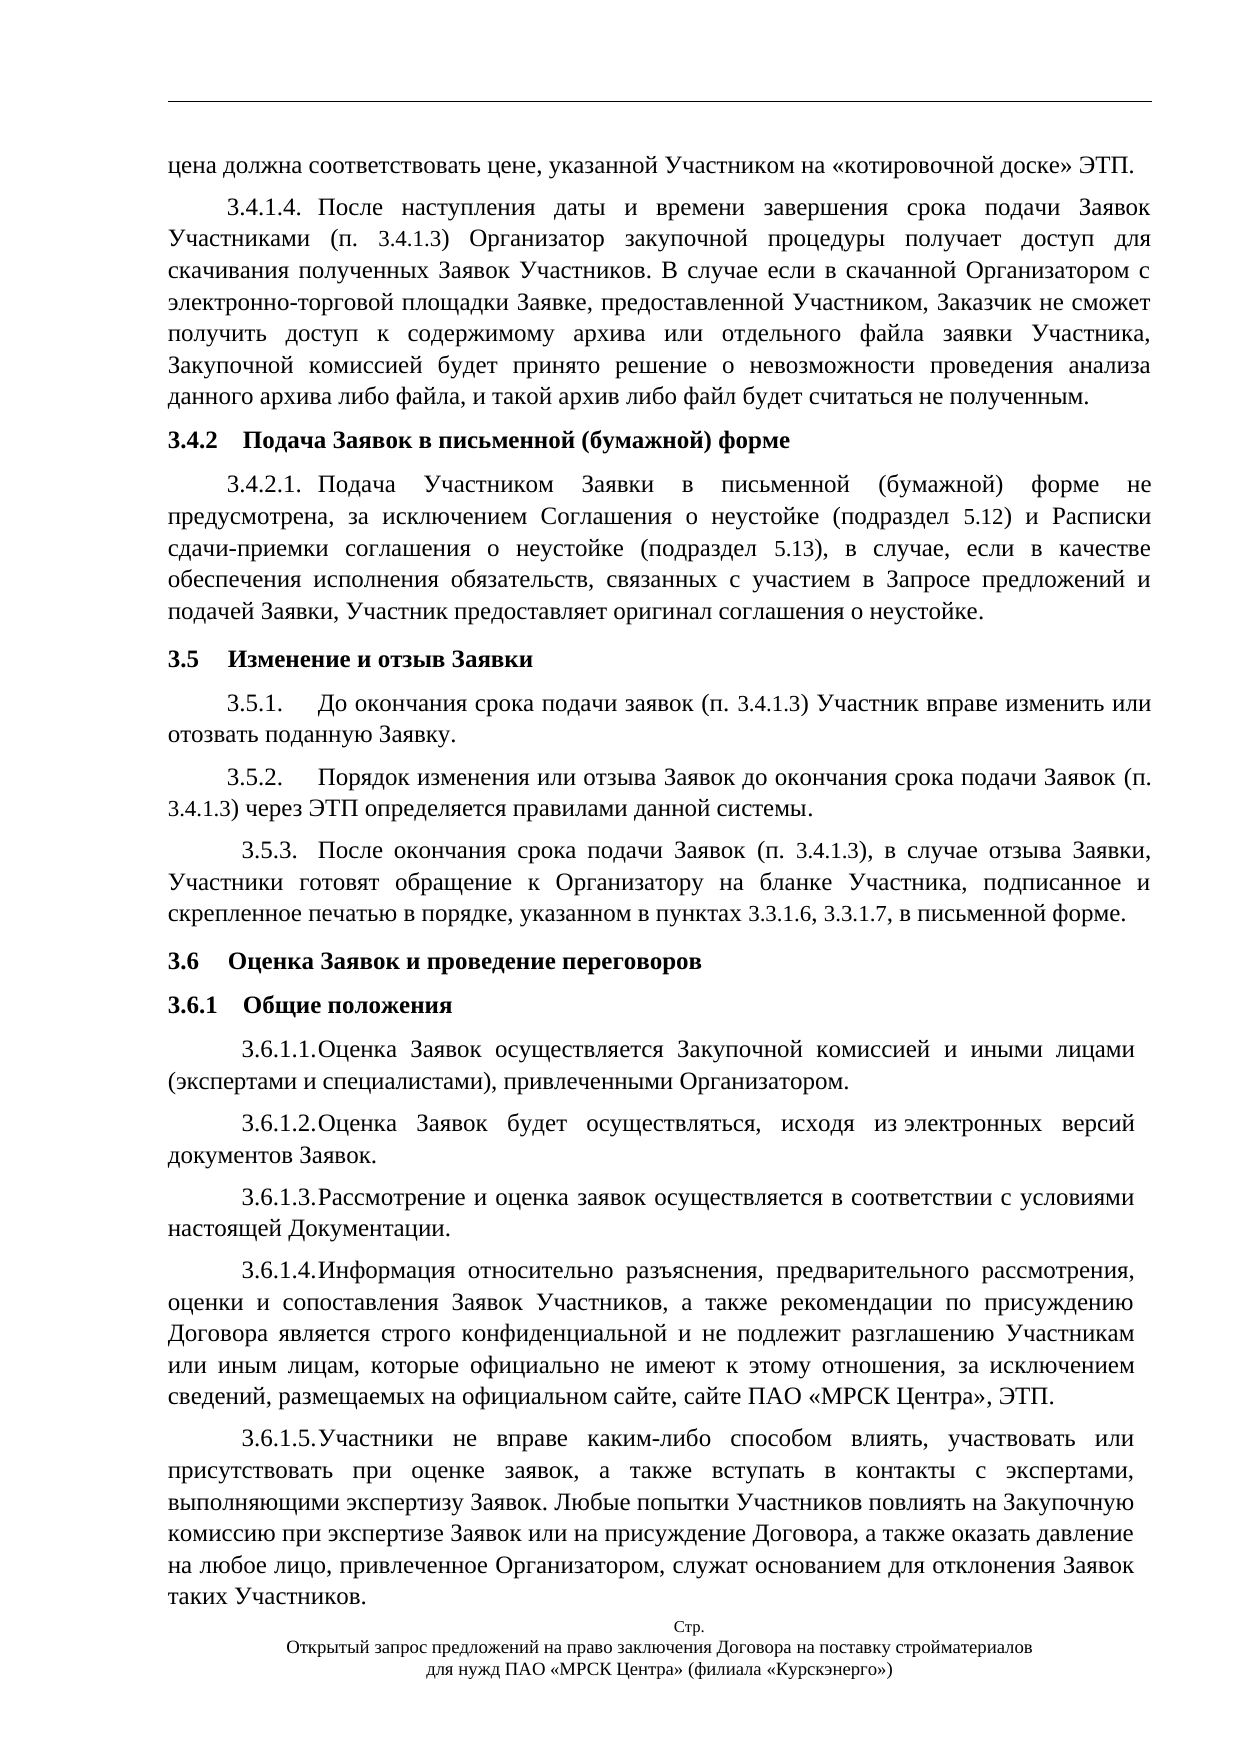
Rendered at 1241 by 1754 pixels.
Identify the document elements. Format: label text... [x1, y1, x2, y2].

list Рассмотрение и оценка заявок осуществляется в соответствии с условиями настоящей Документации. [168, 1182, 1135, 1242]
list После наступления даты и времени завершения срока подачи Заявок Участниками (п. 3.4.1.3) Организатор закупочной процедуры получает доступ для скачивания полученных Заявок Участников. В случае если в скачанной Организатором с электронно-торговой площадки Заявке, предоставленной Участником, Заказчик не сможет получить доступ к содержимому архива или отдельного файла заявки Участника, Закупочной комиссией будет принято решение о невозможности проведения анализа данного архива либо файла, и такой архив либо файл будет считаться не полученным. [168, 192, 1152, 410]
list Участники не вправе каким-либо способом влиять, участвовать или присутствовать при оценке заявок, а также вступать в контакты с экспертами, выполняющими экспертизу Заявок. Любые попытки Участников повлиять на Закупочную комиссию при экспертизе Заявок или на присуждение Договора, а также оказать давление на любое лицо, привлеченное Организатором, служат основанием для отклонения Заявок таких Участников. [168, 1423, 1135, 1610]
list Оценка Заявок будет осуществляться, исходя из электронных версий документов Заявок. [168, 1108, 1135, 1168]
list После окончания срока подачи Заявок (п. 3.4.1.3), в случае отзыва Заявки, Участники готовят обращение к Организатору на бланке Участника, подписанное и скрепленное печатью в порядке, указанном в пунктах 3.3.1.6, 3.3.1.7, в письменной форме. [168, 835, 1152, 927]
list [168, 150, 1152, 179]
list До окончания срока подачи заявок (п. 3.4.1.3) Участник вправе изменить или отозвать поданную Заявку. [168, 688, 1152, 748]
list Порядок изменения или отзыва Заявок до окончания срока подачи Заявок (п. 3.4.1.3) через ЭТП определяется правилами данной системы. [168, 762, 1152, 822]
subtitle Общие положения [168, 991, 1152, 1019]
list Оценка Заявок осуществляется Закупочной комиссией и иными лицами (экспертами и специалистами), привлеченными Организатором. [168, 1034, 1135, 1095]
list Подача Участником Заявки в письменной (бумажной) форме не предусмотрена, за исключением Соглашения о неустойке (подраздел 5.12) и Расписки сдачи-приемки соглашения о неустойке (подраздел 5.13), в случае, если в качестве обеспечения исполнения обязательств, связанных с участием в Запросе предложений и подачей Заявки, Участник предоставляет оригинал соглашения о неустойке. [168, 469, 1152, 624]
list Информация относительно разъяснения, предварительного рассмотрения, оценки и сопоставления Заявок Участников, а также рекомендации по присуждению Договора является строго конфиденциальной и не подлежит разглашению Участникам или иным лицам, которые официально не имеют к этому отношения, за исключением сведений, размещаемых на официальном сайте, сайте ПАО «МРСК Центра», ЭТП. [168, 1255, 1135, 1410]
subtitle Изменение и отзыв Заявки [168, 644, 1152, 673]
subtitle Оценка Заявок и проведение переговоров [168, 946, 1152, 975]
subtitle Подача Заявок в письменной (бумажной) форме [168, 425, 1152, 454]
